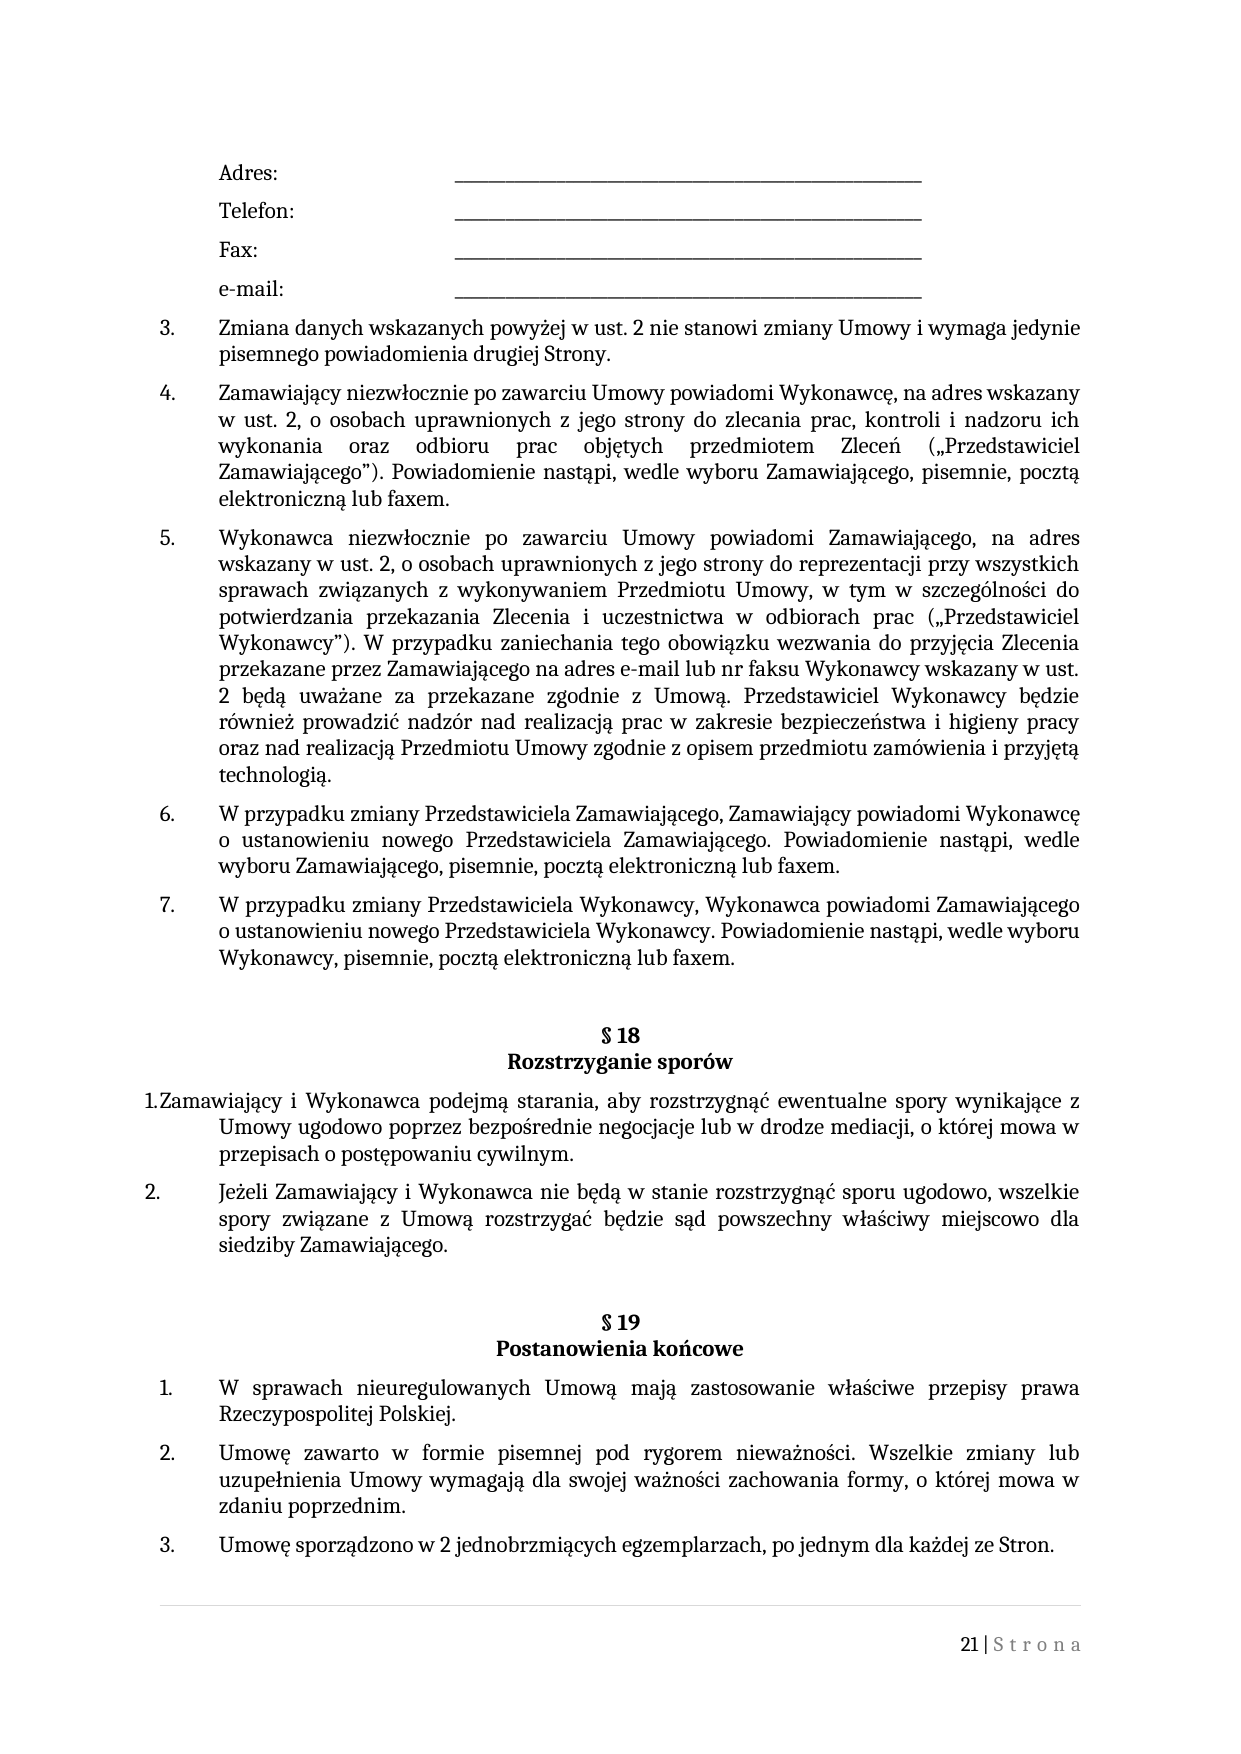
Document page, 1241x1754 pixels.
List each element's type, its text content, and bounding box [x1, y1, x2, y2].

list Jeżeli Zamawiający i Wykonawca nie będą w stanie rozstrzygnąć sporu ugodowo, wszelkie spory związane z Umową rozstrzygać będzie sąd powszechny właściwy miejscowo dla siedziby Zamawiającego. [145, 1179, 1081, 1258]
list W przypadku zmiany Przedstawiciela Zamawiającego, Zamawiający powiadomi Wykonawcę o ustanowieniu nowego Przedstawiciela Zamawiającego. Powiadomienie nastąpi, wedle wyboru Zamawiającego, pisemnie, pocztą elektroniczną lub faxem. [159, 800, 1081, 879]
text § 19 Postanowienia końcowe [159, 1309, 1081, 1362]
text Fax: _______________________________________________________ [218, 237, 1081, 263]
list Umowę sporządzono w 2 jednobrzmiących egzemplarzach, po jednym dla każdej ze Stron. [159, 1532, 1081, 1558]
list Zamawiający i Wykonawca podejmą starania, aby rozstrzygnąć ewentualne spory wynikające z Umowy ugodowo poprzez bezpośrednie negocjacje lub w drodze mediacji, o której mowa w przepisach o postępowaniu cywilnym. [145, 1088, 1081, 1167]
list Zmiana danych wskazanych powyżej w ust. 2 nie stanowi zmiany Umowy i wymaga jedynie pisemnego powiadomienia drugiej Strony. [159, 315, 1081, 368]
list Zamawiający niezwłocznie po zawarciu Umowy powiadomi Wykonawcę, na adres wskazany w ust. 2, o osobach uprawnionych z jego strony do zlecania prac, kontroli i nadzoru ich wykonania oraz odbioru prac objętych przedmiotem Zleceń („Przedstawiciel Zamawiającego”). Powiadomienie nastąpi, wedle wyboru Zamawiającego, pisemnie, pocztą elektroniczną lub faxem. [159, 380, 1081, 512]
list W przypadku zmiany Przedstawiciela Wykonawcy, Wykonawca powiadomi Zamawiającego o ustanowieniu nowego Przedstawiciela Wykonawcy. Powiadomienie nastąpi, wedle wyboru Wykonawcy, pisemnie, pocztą elektroniczną lub faxem. [159, 892, 1081, 971]
list Umowę zawarto w formie pisemnej pod rygorem nieważności. Wszelkie zmiany lub uzupełnienia Umowy wymagają dla swojej ważności zachowania formy, o której mowa w zdaniu poprzednim. [159, 1440, 1081, 1519]
text e-mail: _______________________________________________________ [218, 276, 1081, 302]
text Telefon: _______________________________________________________ [218, 198, 1081, 225]
text Adres: _______________________________________________________ [218, 159, 1081, 186]
list W sprawach nieuregulowanych Umową mają zastosowanie właściwe przepisy prawa Rzeczypospolitej Polskiej. [159, 1375, 1081, 1427]
text § 18 Rozstrzyganie sporów [159, 1022, 1081, 1075]
list Wykonawca niezwłocznie po zawarciu Umowy powiadomi Zamawiającego, na adres wskazany w ust. 2, o osobach uprawnionych z jego strony do reprezentacji przy wszystkich sprawach związanych z wykonywaniem Przedmiotu Umowy, w tym w szczególności do potwierdzania przekazania Zlecenia i uczestnictwa w odbiorach prac („Przedstawiciel Wykonawcy”). W przypadku zaniechania tego obowiązku wezwania do przyjęcia Zlecenia przekazane przez Zamawiającego na adres e-mail lub nr faksu Wykonawcy wskazany w ust. 2 będą uważane za przekazane zgodnie z Umową. Przedstawiciel Wykonawcy będzie również prowadzić nadzór nad realizacją prac w zakresie bezpieczeństwa i higieny pracy oraz nad realizacją Przedmiotu Umowy zgodnie z opisem przedmiotu zamówienia i przyjętą technologią. [159, 524, 1081, 788]
